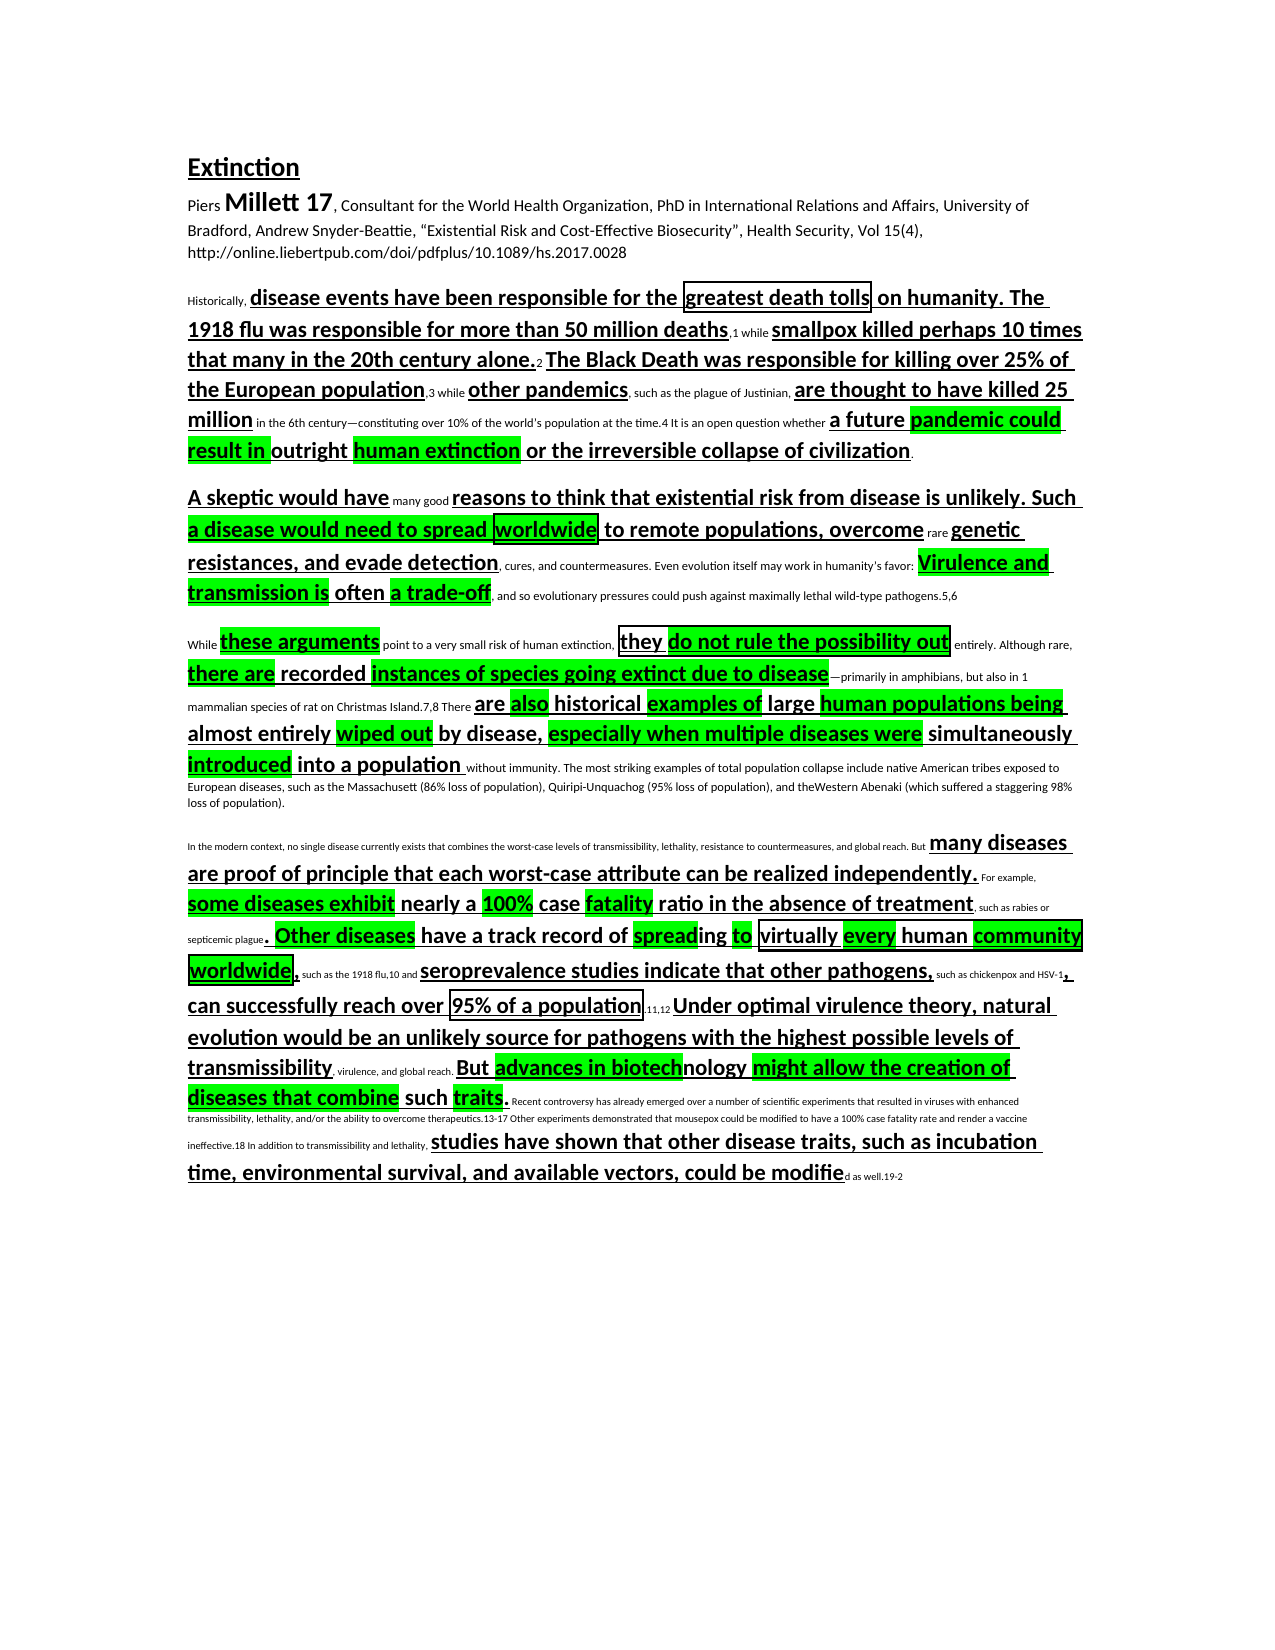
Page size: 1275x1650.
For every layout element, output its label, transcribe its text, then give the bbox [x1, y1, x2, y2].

text Historically, disease events have been responsible for the greatest death tolls on humanity. The 1918 flu was responsible for more than 50 million deaths,1 while smallpox killed perhaps 10 times that many in the 20th century alone.2 The Black Death was responsible for killing over 25% of the European population,3 while other pandemics, such as the plague of Justinian, are thought to have killed 25 million in the 6th century—constituting over 10% of the world’s population at the time.4 It is an open question whether a future pandemic could result in outright human extinction or the irreversible collapse of civilization. [187, 281, 1087, 464]
text Piers Millett 17, Consultant for the World Health Organization, PhD in International Relations and Affairs, University of Bradford, Andrew Snyder-Beattie, “Existential Risk and Cost-Effective Biosecurity”, Health Security, Vol 15(4), http://online.liebertpub.com/doi/pdfplus/10.1089/hs.2017.0028 [187, 186, 1087, 262]
text A skeptic would have many good reasons to think that existential risk from disease is unlikely. Such a disease would need to spread worldwide to remote populations, overcome rare genetic resistances, and evade detection, cures, and countermeasures. Even evolution itself may work in humanity’s favor: Virulence and transmission is often a trade-off, and so evolutionary pressures could push against maximally lethal wild-type pathogens.5,6 [187, 483, 1087, 606]
subtitle Extinction [187, 150, 1087, 183]
text In the modern context, no single disease currently exists that combines the worst-case levels of transmissibility, lethality, resistance to countermeasures, and global reach. But many diseases are proof of principle that each worst-case attribute can be realized independently. For example, some diseases exhibit nearly a 100% case fatality ratio in the absence of treatment, such as rabies or septicemic plague. Other diseases have a track record of spreading to virtually every human community worldwide, such as the 1918 flu,10 and seroprevalence studies indicate that other pathogens, such as chickenpox and HSV-1, can successfully reach over 95% of a population.11,12 Under optimal virulence theory, natural evolution would be an unlikely source for pathogens with the highest possible levels of transmissibility, virulence, and global reach. But advances in biotechnology might allow the creation of diseases that combine such traits. Recent controversy has already emerged over a number of scientific experiments that resulted in viruses with enhanced transmissibility, lethality, and/or the ability to overcome therapeutics.13-17 Other experiments demonstrated that mousepox could be modified to have a 100% case fatality rate and render a vaccine ineffective.18 In addition to transmissibility and lethality, studies have shown that other disease traits, such as incubation time, environmental survival, and available vectors, could be modified as well.19-2 [187, 828, 1087, 1186]
text While these arguments point to a very small risk of human extinction, they do not rule the possibility out entirely. Although rare, there are recorded instances of species going extinct due to disease—primarily in amphibians, but also in 1 mammalian species of rat on Christmas Island.7,8 There are also historical examples of large human populations being almost entirely wiped out by disease, especially when multiple diseases were simultaneously introduced into a population without immunity. The most striking examples of total population collapse include native American tribes exposed to European diseases, such as the Massachusett (86% loss of population), Quiripi-Unquachog (95% loss of population), and theWestern Abenaki (which suffered a staggering 98% loss of population). [187, 625, 1087, 811]
